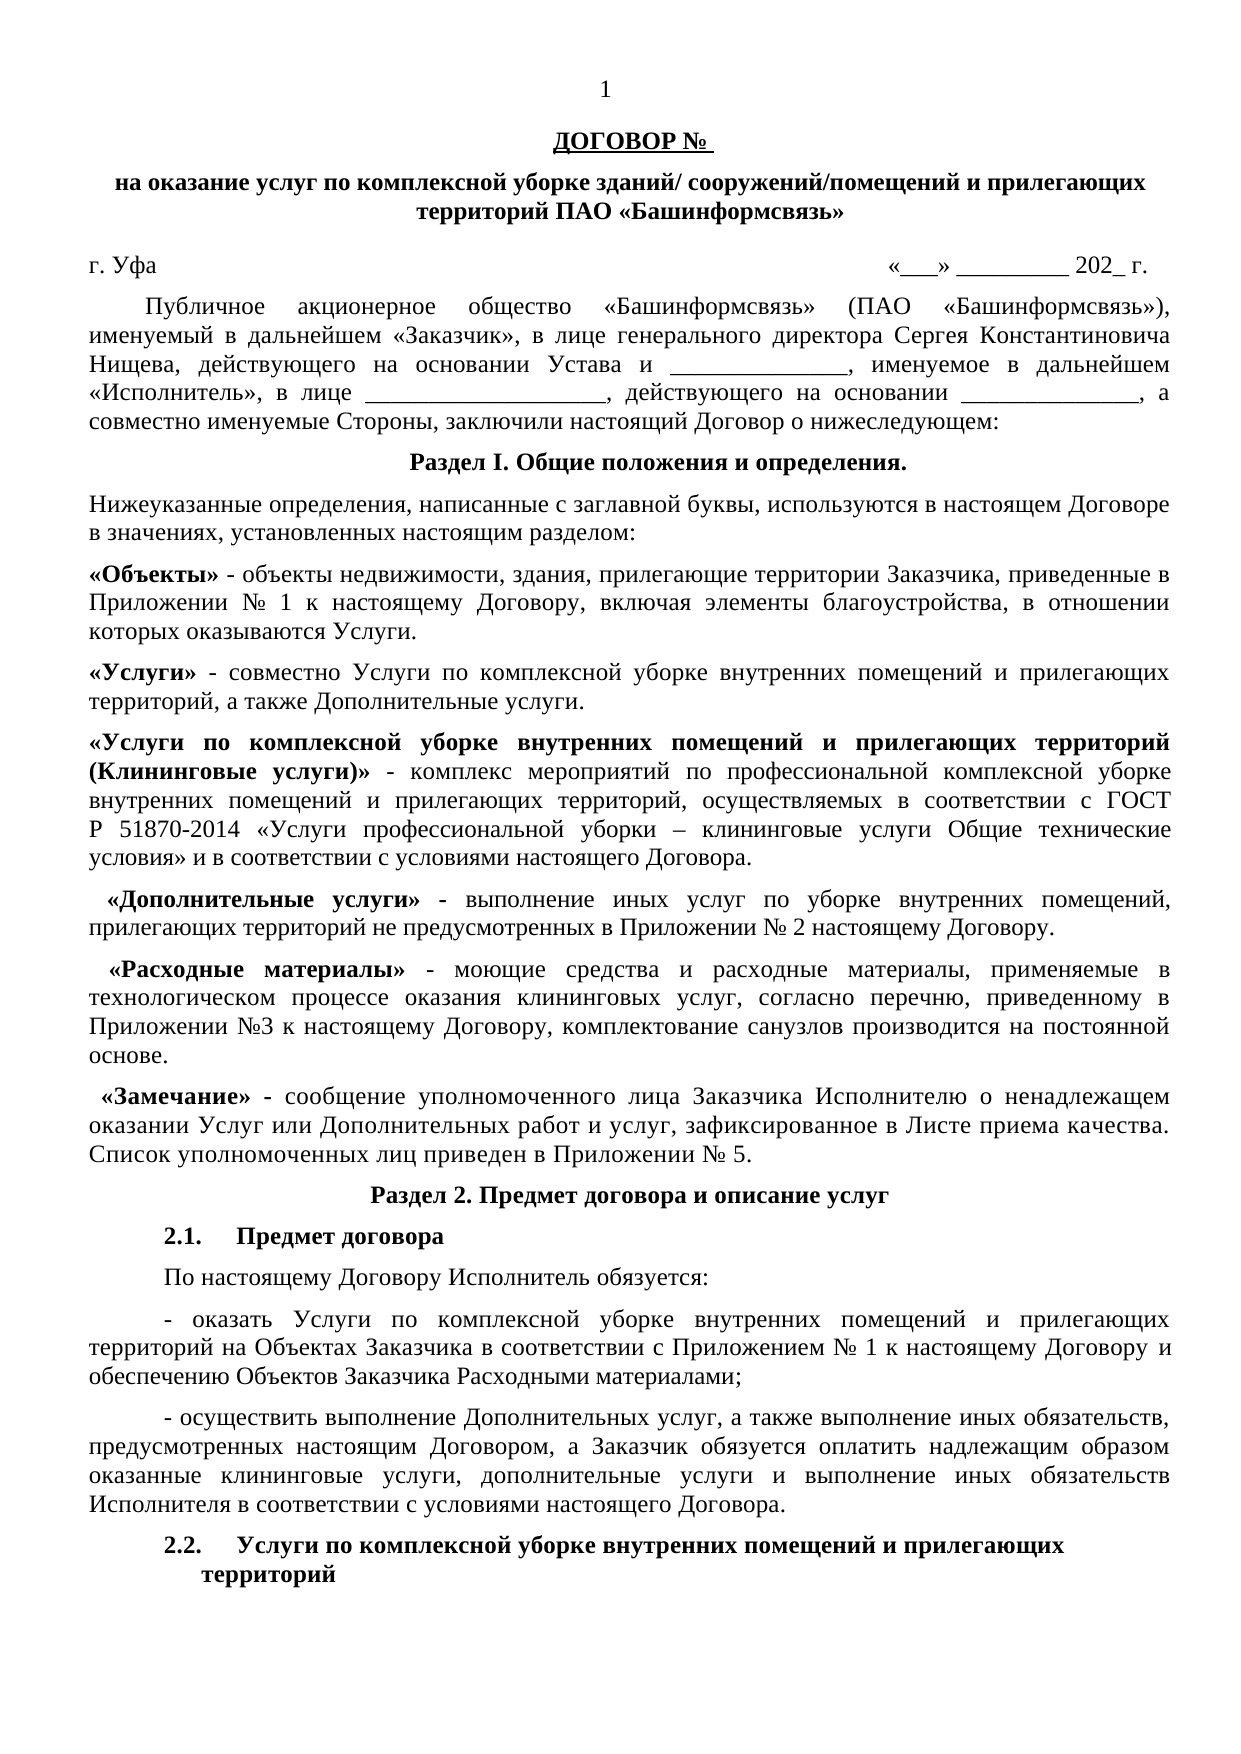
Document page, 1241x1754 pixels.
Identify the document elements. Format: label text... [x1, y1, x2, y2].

text Публичное акционерное общество «Башинформсвязь» (ПАО «Башинформсвязь»), именуемый в дальнейшем «Заказчик», в лице генерального директора Сергея Константиновича Нищева, действующего на основании Устава и ______________, именуемое в дальнейшем «Исполнитель», в лице ___________________, действующего на основании ______________, а совместно именуемые Стороны, заключили настоящий Договор о нижеследующем: [89, 291, 1172, 435]
text Раздел I. Общие положения и определения. [89, 447, 1172, 476]
text «Замечание» - сообщение уполномоченного лица Заказчика Исполнителю о ненадлежащем оказании Услуг или Дополнительных работ и услуг, зафиксированное в Листе приема качества. Список уполномоченных лиц приведен в Приложении № 5. [89, 1081, 1172, 1167]
text Нижеуказанные определения, написанные с заглавной буквы, используются в настоящем Договоре в значениях, установленных настоящим разделом: [89, 489, 1172, 546]
text «Услуги по комплексной уборке внутренних помещений и прилегающих территорий (Клининговые услуги)» - комплекс мероприятий по профессиональной комплексной уборке внутренних помещений и прилегающих территорий, осуществляемых в соответствии с ГОСТ Р 51870-2014 «Услуги профессиональной уборки – клининговые услуги Общие технические условия» и в соответствии с условиями настоящего Договора. [89, 727, 1172, 871]
text «Расходные материалы» - моющие средства и расходные материалы, применяемые в технологическом процессе оказания клининговых услуг, согласно перечню, приведенному в Приложении №3 к настоящему Договору, комплектование санузлов производится на постоянной основе. [89, 954, 1172, 1069]
text По настоящему Договору Исполнитель обязуется: [89, 1262, 1172, 1291]
text ДОГОВОР № [89, 126, 1172, 155]
list Услуги по комплексной уборке внутренних помещений и прилегающих территорий [164, 1530, 1122, 1587]
text на оказание услуг по комплексной уборке зданий/ сооружений/помещений и прилегающих территорий ПАО «Башинформсвязь» [89, 167, 1172, 225]
list Предмет договора [164, 1221, 1122, 1250]
text «Дополнительные услуги» - выполнение иных услуг по уборке внутренних помещений, прилегающих территорий не предусмотренных в Приложении № 2 настоящему Договору. [89, 884, 1172, 941]
text Раздел 2. Предмет договора и описание услуг [89, 1180, 1172, 1209]
text «Объекты» - объекты недвижимости, здания, прилегающие территории Заказчика, приведенные в Приложении № 1 к настоящему Договору, включая элементы благоустройства, в отношении которых оказываются Услуги. [89, 559, 1172, 645]
text - осуществить выполнение Дополнительных услуг, а также выполнение иных обязательств, предусмотренных настоящим Договором, а Заказчик обязуется оплатить надлежащим образом оказанные клининговые услуги, дополнительные услуги и выполнение иных обязательств Исполнителя в соответствии с условиями настоящего Договора. [89, 1402, 1172, 1517]
text г. Уфа «___» _________ 202_ г. [89, 250, 1172, 279]
text - оказать Услуги по комплексной уборке внутренних помещений и прилегающих территорий на Объектах Заказчика в соответствии с Приложением № 1 к настоящему Договору и обеспечению Объектов Заказчика Расходными материалами; [89, 1304, 1172, 1390]
text «Услуги» - совместно Услуги по комплексной уборке внутренних помещений и прилегающих территорий, а также Дополнительные услуги. [89, 657, 1172, 715]
